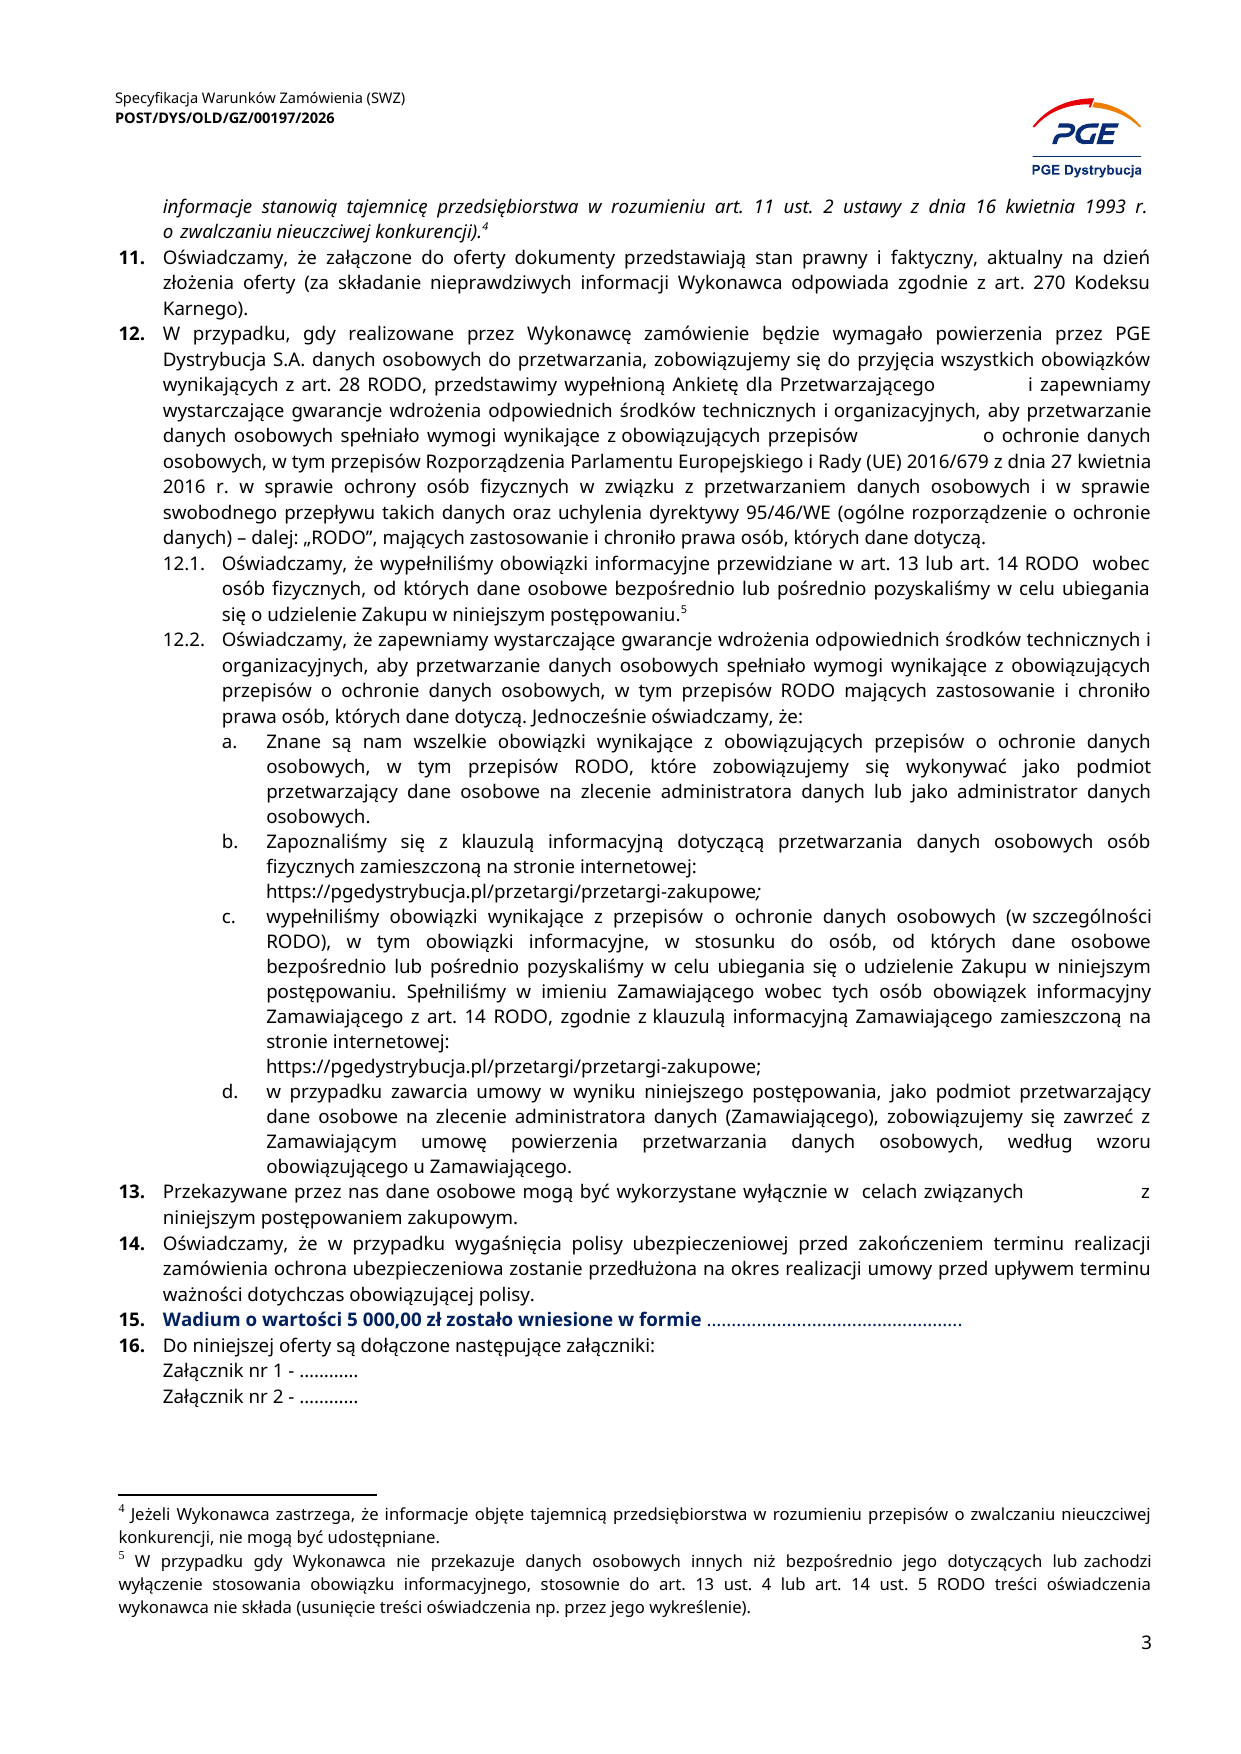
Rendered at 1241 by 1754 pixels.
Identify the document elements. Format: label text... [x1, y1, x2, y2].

text Załącznik nr 2 - ………… [118, 1383, 1152, 1408]
list https://pgedystrybucja.pl/przetargi/przetargi-zakupowe; [266, 1054, 1152, 1079]
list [118, 193, 1152, 244]
list 12.1. Oświadczamy, że wypełniliśmy obowiązki informacyjne przewidziane w art. 13 lub art. 14 RODO wobec osób fizycznych, od których dane osobowe bezpośrednio lub pośrednio pozyskaliśmy w celu ubiegania się o udzielenie Zakupu w niniejszym postępowaniu. [163, 550, 1152, 627]
text Załącznik nr 1 - ………… [118, 1357, 1152, 1383]
list Do niniejszej oferty są dołączone następujące załączniki: [118, 1332, 1152, 1357]
list Oświadczamy, że w przypadku wygaśnięcia polisy ubezpieczeniowej przed zakończeniem terminu realizacji zamówienia ochrona ubezpieczeniowa zostanie przedłużona na okres realizacji umowy przed upływem terminu ważności dotychczas obowiązującej polisy. [118, 1230, 1152, 1306]
list Wadium o wartości 5 000,00 zł zostało wniesione w formie …................................................ [118, 1306, 1152, 1332]
list Przekazywane przez nas dane osobowe mogą być wykorzystane wyłącznie w celach związanych z niniejszym postępowaniem zakupowym. [118, 1179, 1152, 1230]
list Znane są nam wszelkie obowiązki wynikające z obowiązujących przepisów o ochronie danych osobowych, w tym przepisów RODO, które zobowiązujemy się wykonywać jako podmiot przetwarzający dane osobowe na zlecenie administratora danych lub jako administrator danych osobowych. [222, 729, 1152, 829]
list 12.2. Oświadczamy, że zapewniamy wystarczające gwarancje wdrożenia odpowiednich środków technicznych i organizacyjnych, aby przetwarzanie danych osobowych spełniało wymogi wynikające z obowiązujących przepisów o ochronie danych osobowych, w tym przepisów RODO mających zastosowanie i chroniło prawa osób, których dane dotyczą. Jednocześnie oświadczamy, że: [163, 627, 1152, 729]
list wypełniliśmy obowiązki wynikające z przepisów o ochronie danych osobowych (w szczególności RODO), w tym obowiązki informacyjne, w stosunku do osób, od których dane osobowe bezpośrednio lub pośrednio pozyskaliśmy w celu ubiegania się o udzielenie Zakupu w niniejszym postępowaniu. Spełniliśmy w imieniu Zamawiającego wobec tych osób obowiązek informacyjny Zamawiającego z art. 14 RODO, zgodnie z klauzulą informacyjną Zamawiającego zamieszczoną na stronie internetowej: [222, 904, 1152, 1054]
list W przypadku, gdy realizowane przez Wykonawcę zamówienie będzie wymagało powierzenia przez PGE Dystrybucja S.A. danych osobowych do przetwarzania, zobowiązujemy się do przyjęcia wszystkich obowiązków wynikających z art. 28 RODO, przedstawimy wypełnioną Ankietę dla Przetwarzającego i zapewniamy wystarczające gwarancje wdrożenia odpowiednich środków technicznych i organizacyjnych, aby przetwarzanie danych osobowych spełniało wymogi wynikające z obowiązujących przepisów o ochronie danych osobowych, w tym przepisów Rozporządzenia Parlamentu Europejskiego i Rady (UE) 2016/679 z dnia 27 kwietnia 2016 r. w sprawie ochrony osób fizycznych w związku z przetwarzaniem danych osobowych i w sprawie swobodnego przepływu takich danych oraz uchylenia dyrektywy 95/46/WE (ogólne rozporządzenie o ochronie danych) – dalej: „RODO”, mających zastosowanie i chroniło prawa osób, których dane dotyczą. [118, 321, 1152, 550]
list https://pgedystrybucja.pl/przetargi/przetargi-zakupowe; [266, 879, 1152, 904]
list Oświadczamy, że załączone do oferty dokumenty przedstawiają stan prawny i faktyczny, aktualny na dzień złożenia oferty (za składanie nieprawdziwych informacji Wykonawca odpowiada zgodnie z art. 270 Kodeksu Karnego). [118, 244, 1152, 321]
list Zapoznaliśmy się z klauzulą informacyjną dotyczącą przetwarzania danych osobowych osób fizycznych zamieszczoną na stronie internetowej: [222, 829, 1152, 879]
list w przypadku zawarcia umowy w wyniku niniejszego postępowania, jako podmiot przetwarzający dane osobowe na zlecenie administratora danych (Zamawiającego), zobowiązujemy się zawrzeć z Zamawiającym umowę powierzenia przetwarzania danych osobowych, według wzoru obowiązującego u Zamawiającego. [222, 1079, 1152, 1179]
